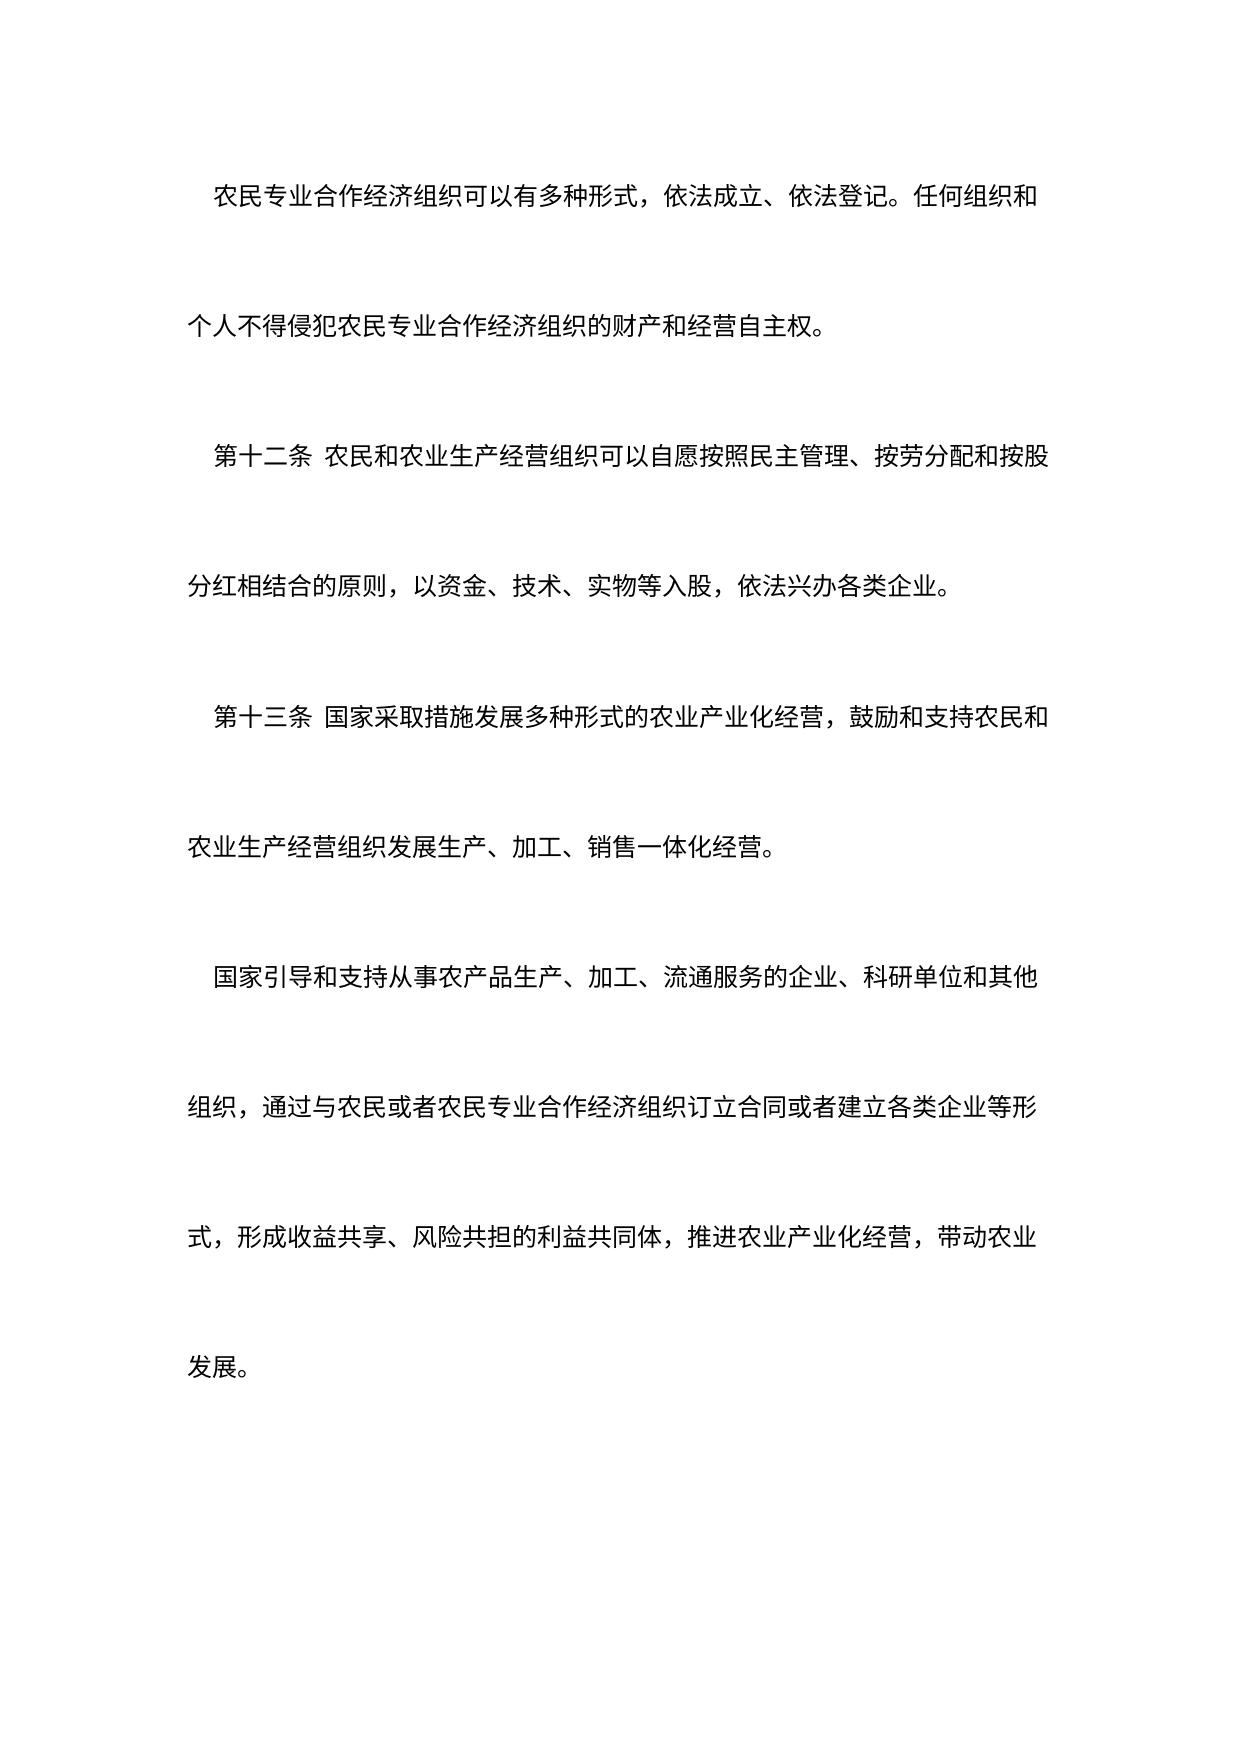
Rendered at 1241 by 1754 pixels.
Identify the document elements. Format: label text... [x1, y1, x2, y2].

text 第十三条 国家采取措施发展多种形式的农业产业化经营，鼓励和支持农民和农业生产经营组织发展生产、加工、销售一体化经营。 [187, 683, 1053, 878]
text 第十二条 农民和农业生产经营组织可以自愿按照民主管理、按劳分配和按股分红相结合的原则，以资金、技术、实物等入股，依法兴办各类企业。 [187, 422, 1053, 617]
text 农民专业合作经济组织可以有多种形式，依法成立、依法登记。任何组织和个人不得侵犯农民专业合作经济组织的财产和经营自主权。 [187, 162, 1053, 357]
text 国家引导和支持从事农产品生产、加工、流通服务的企业、科研单位和其他组织，通过与农民或者农民专业合作经济组织订立合同或者建立各类企业等形式，形成收益共享、风险共担的利益共同体，推进农业产业化经营，带动农业发展。 [187, 943, 1053, 1398]
